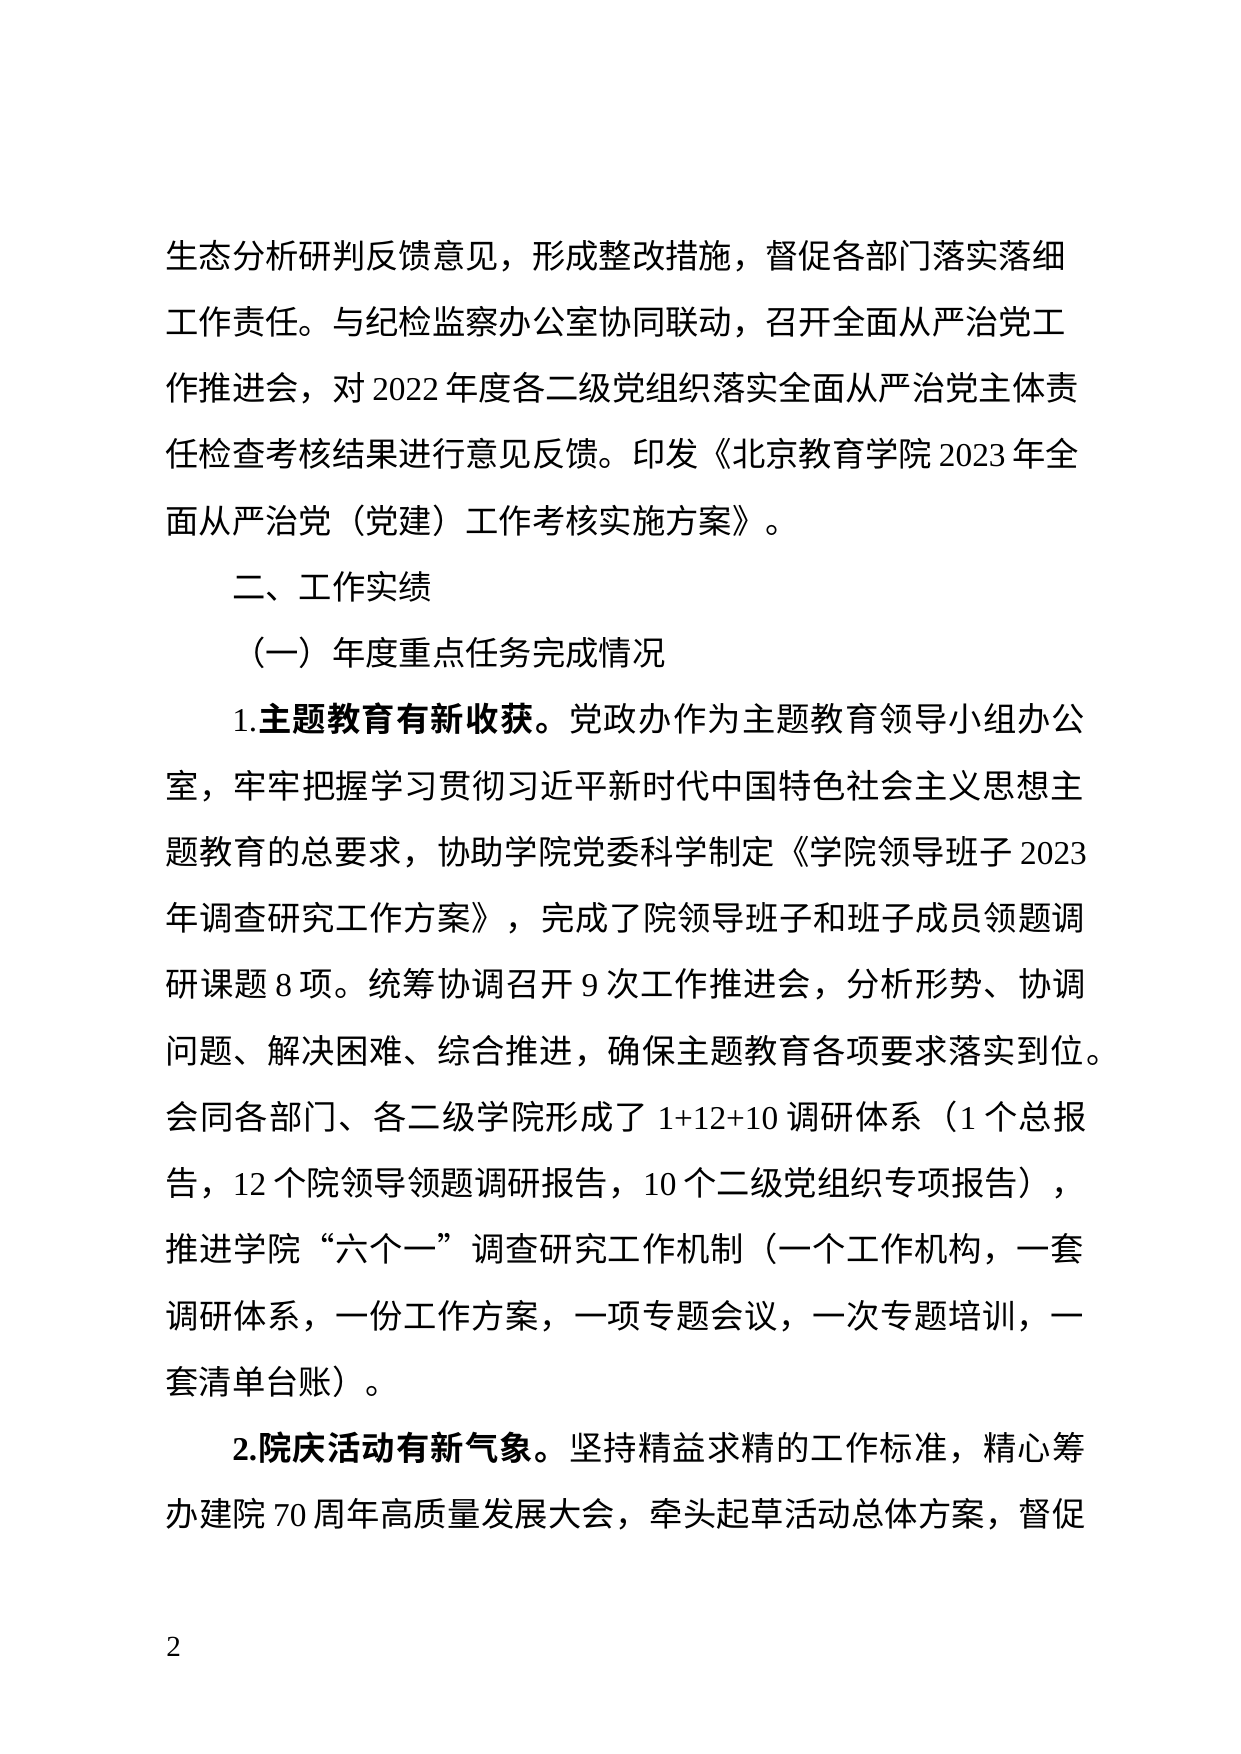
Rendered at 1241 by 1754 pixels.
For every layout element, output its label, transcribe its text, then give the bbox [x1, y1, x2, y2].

text 二、工作实绩 [165, 552, 1087, 618]
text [165, 1413, 1087, 1545]
text （一）年度重点任务完成情况 [165, 618, 1087, 684]
text 1.主题教育有新收获。党政办作为主题教育领导小组办公室，牢牢把握学习贯彻习近平新时代中国特色社会主义思想主题教育的总要求，协助学院党委科学制定《学院领导班子2023年调查研究工作方案》，完成了院领导班子和班子成员领题调研课题8项。统筹协调召开9次工作推进会，分析形势、协调问题、解决困难、综合推进，确保主题教育各项要求落实到位。会同各部门、各二级学院形成了1+12+10调研体系（1个总报告，12个院领导领题调研报告，10个二级党组织专项报告），推进学院“六个一”调查研究工作机制（一个工作机构，一套调研体系，一份工作方案，一项专题会议，一次专题培训，一套清单台账）。 [165, 684, 1087, 1413]
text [165, 220, 1087, 552]
